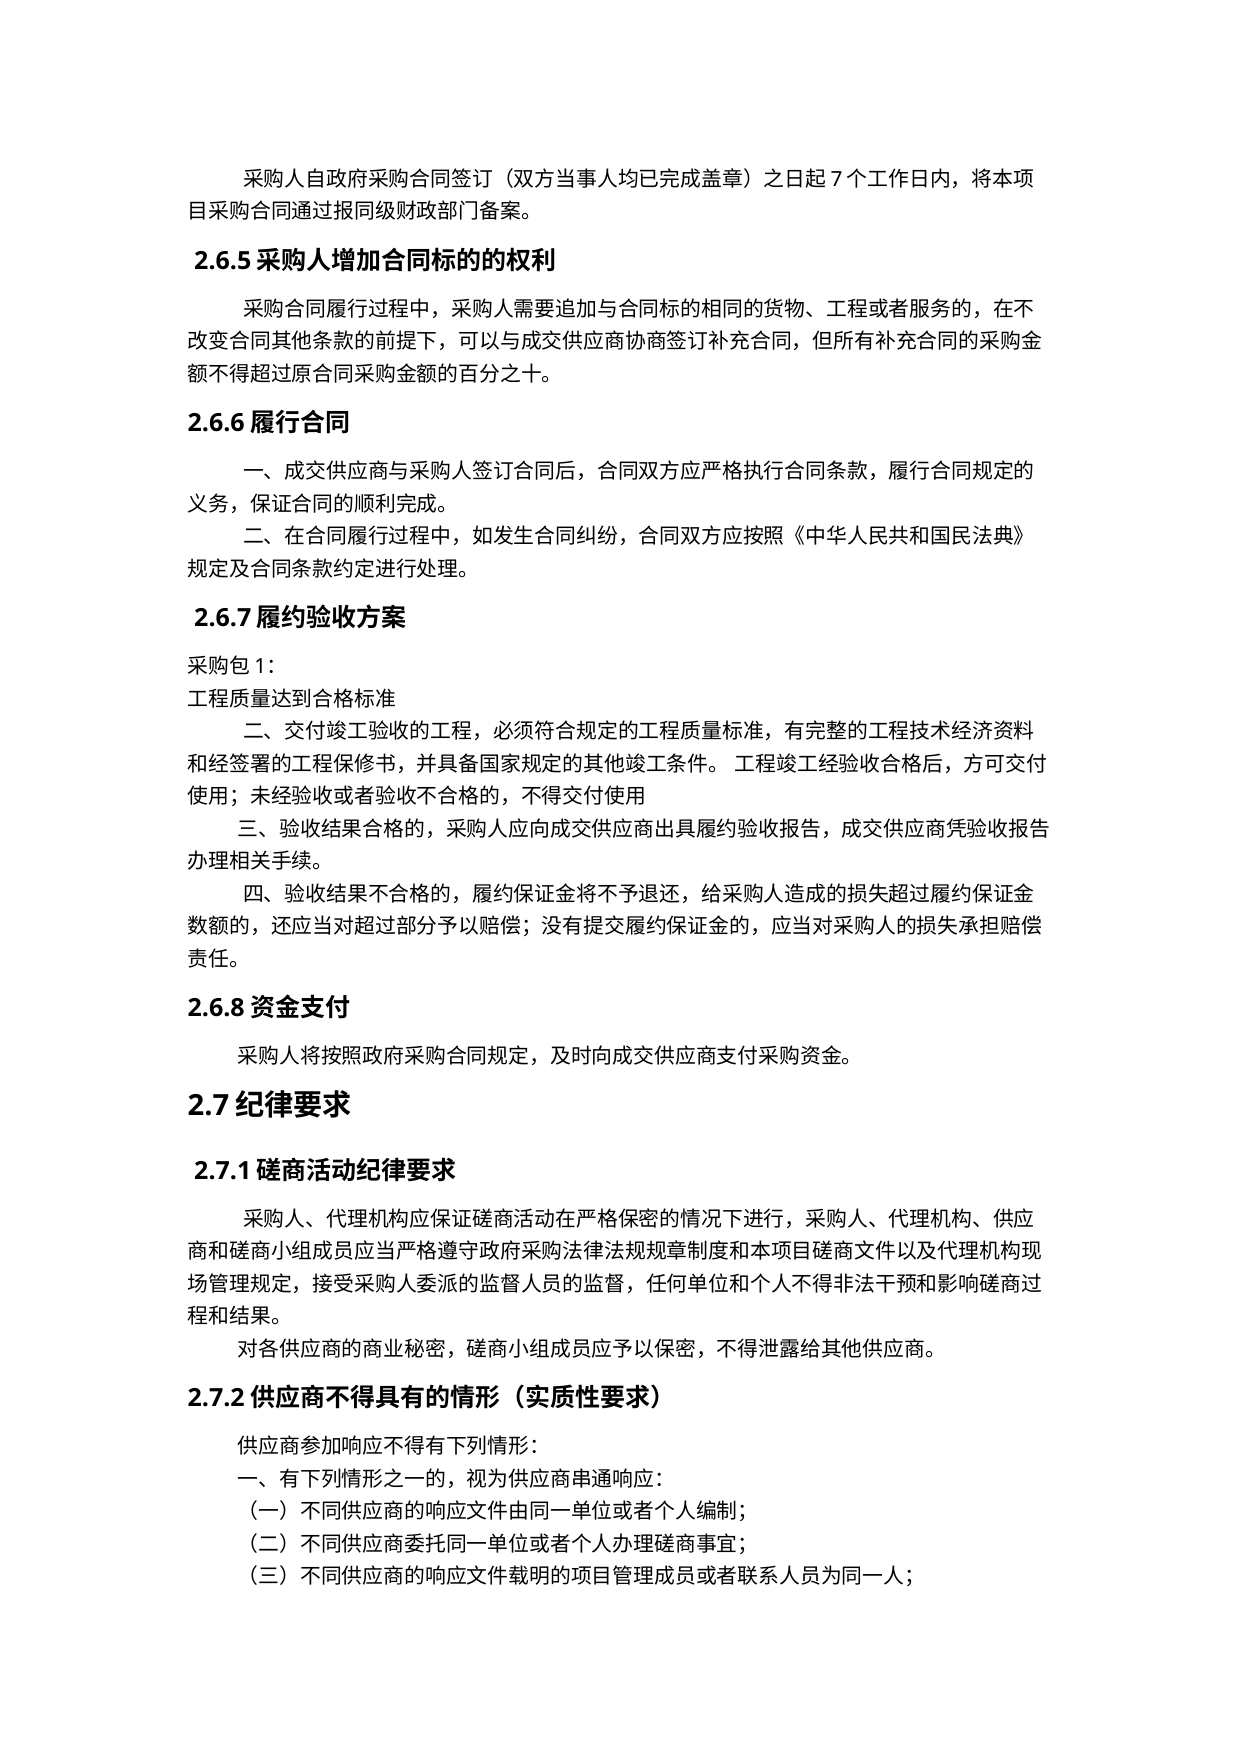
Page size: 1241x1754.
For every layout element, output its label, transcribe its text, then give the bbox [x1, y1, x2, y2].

text 一、成交供应商与采购人签订合同后，合同双方应严格执行合同条款，履行合同规定的义务，保证合同的顺利完成。 [187, 454, 1053, 519]
text 采购人将按照政府采购合同规定，及时向成交供应商支付采购资金。 [187, 1039, 1053, 1072]
text 2.6.8资金支付 [187, 974, 1053, 1039]
text 采购人自政府采购合同签订（双方当事人均已完成盖章）之日起7个工作日内，将本项目采购合同通过报同级财政部门备案。 [187, 162, 1053, 227]
text 二、交付竣工验收的工程，必须符合规定的工程质量标准，有完整的工程技术经济资料和经签署的工程保修书，并具备国家规定的其他竣工条件。 工程竣工经验收合格后，方可交付使用；未经验收或者验收不合格的，不得交付使用 [187, 714, 1053, 812]
text 2.7纪律要求 [187, 1072, 1053, 1137]
text 2.6.7履约验收方案 [187, 584, 1053, 649]
text 2.6.6履行合同 [187, 389, 1053, 454]
text 2.6.5采购人增加合同标的的权利 [187, 227, 1053, 292]
text （二）不同供应商委托同一单位或者个人办理磋商事宜； [187, 1527, 1053, 1559]
text 对各供应商的商业秘密，磋商小组成员应予以保密，不得泄露给其他供应商。 [187, 1332, 1053, 1364]
text 采购合同履行过程中，采购人需要追加与合同标的相同的货物、工程或者服务的，在不改变合同其他条款的前提下，可以与成交供应商协商签订补充合同，但所有补充合同的采购金额不得超过原合同采购金额的百分之十。 [187, 292, 1053, 389]
text 2.7.1磋商活动纪律要求 [187, 1137, 1053, 1202]
text 工程质量达到合格标准 [187, 682, 1053, 714]
text 2.7.2供应商不得具有的情形（实质性要求） [187, 1364, 1053, 1429]
text 四、验收结果不合格的，履约保证金将不予退还，给采购人造成的损失超过履约保证金数额的，还应当对超过部分予以赔偿；没有提交履约保证金的，应当对采购人的损失承担赔偿责任。 [187, 877, 1053, 974]
text 采购包1： [187, 649, 1053, 682]
text 三、验收结果合格的，采购人应向成交供应商出具履约验收报告，成交供应商凭验收报告办理相关手续。 [187, 812, 1053, 877]
text 二、在合同履行过程中，如发生合同纠纷，合同双方应按照《中华人民共和国民法典》规定及合同条款约定进行处理。 [187, 519, 1053, 584]
text （一）不同供应商的响应文件由同一单位或者个人编制； [187, 1494, 1053, 1527]
text （三）不同供应商的响应文件载明的项目管理成员或者联系人员为同一人； [187, 1559, 1053, 1592]
text 采购人、代理机构应保证磋商活动在严格保密的情况下进行，采购人、代理机构、供应商和磋商小组成员应当严格遵守政府采购法律法规规章制度和本项目磋商文件以及代理机构现场管理规定，接受采购人委派的监督人员的监督，任何单位和个人不得非法干预和影响磋商过程和结果。 [187, 1202, 1053, 1332]
text 供应商参加响应不得有下列情形： [187, 1429, 1053, 1462]
text 一、有下列情形之一的，视为供应商串通响应： [187, 1462, 1053, 1494]
